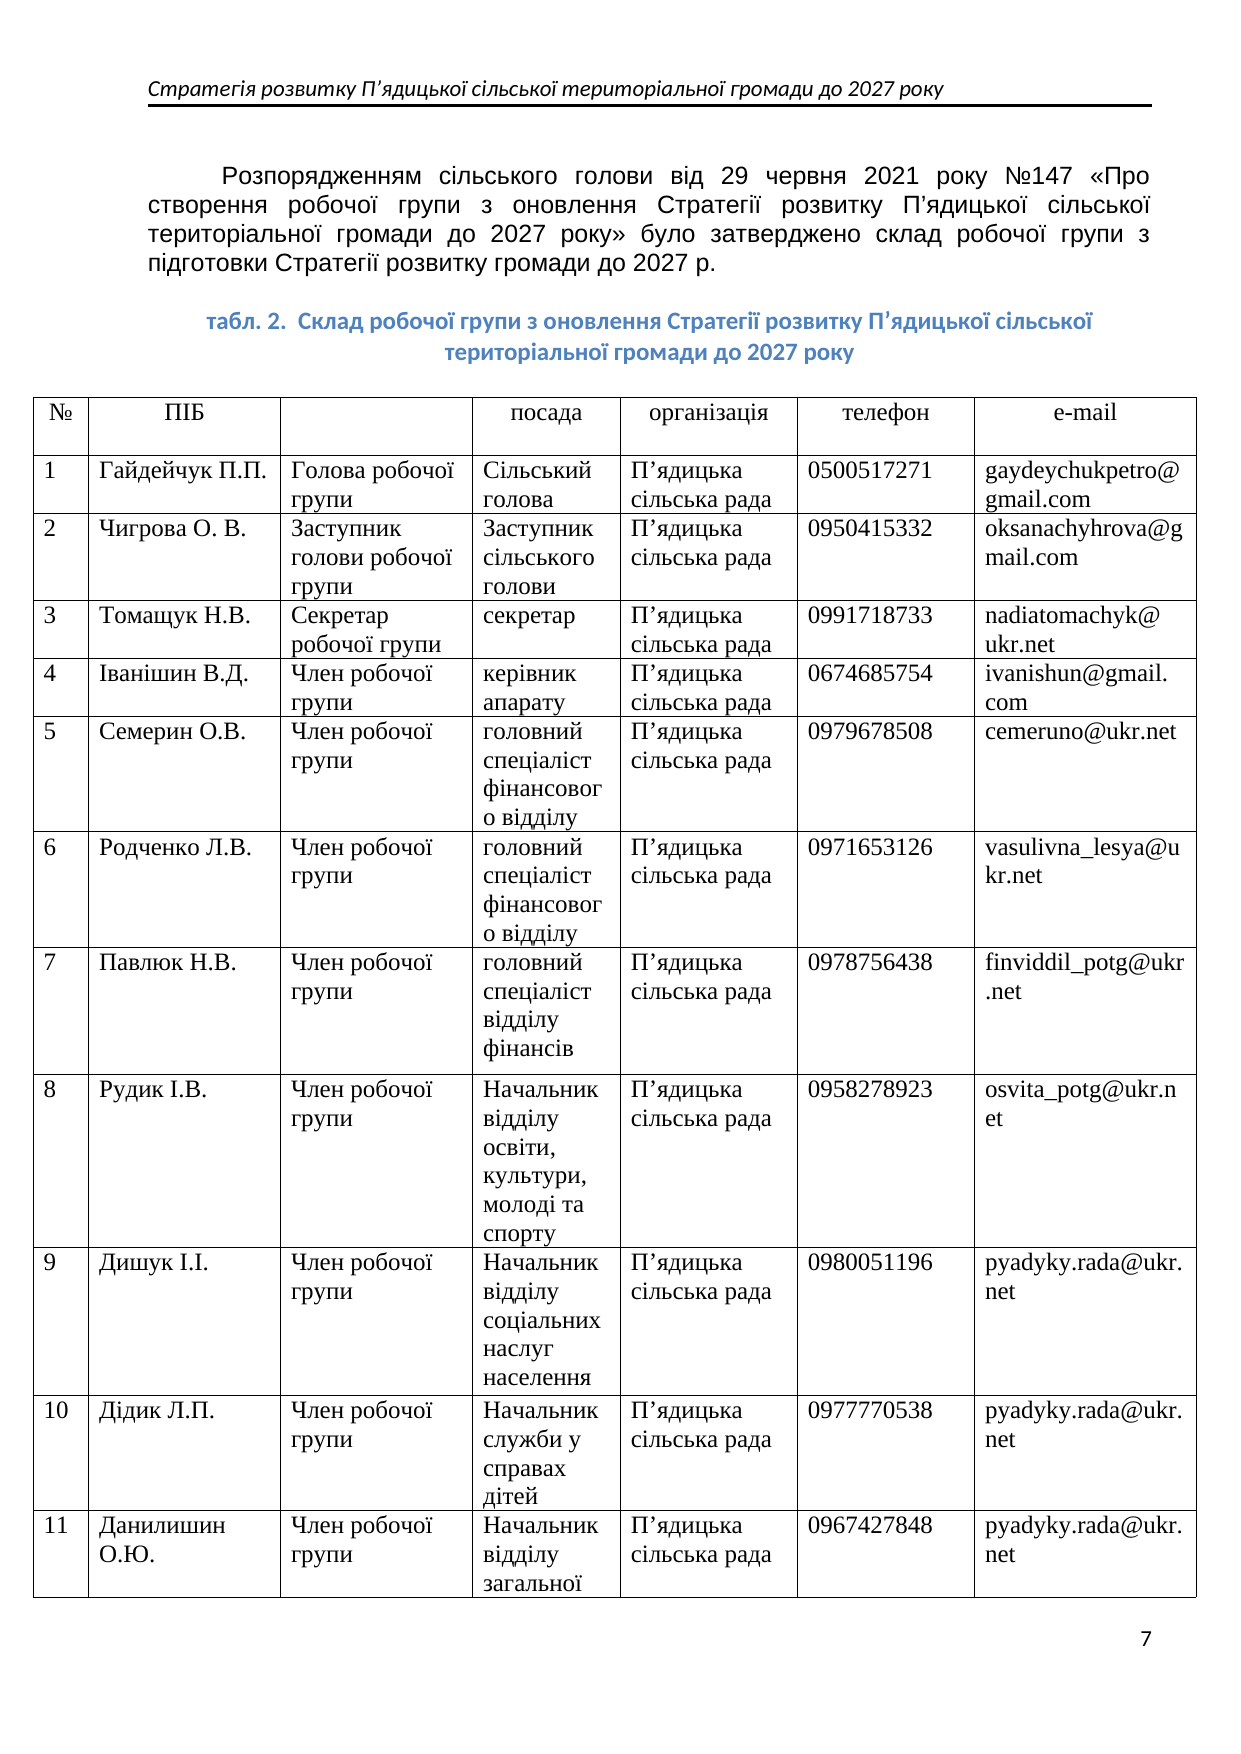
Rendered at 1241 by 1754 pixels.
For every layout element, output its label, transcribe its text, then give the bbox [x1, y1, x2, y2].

table_cell Начальник відділу освіти, культури, молоді та спорту [473, 1075, 620, 1247]
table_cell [975, 1511, 1196, 1597]
table_cell 0674685754 [798, 659, 974, 716]
table_cell 4 [34, 659, 88, 716]
text табл. 2. Склад робочої групи з оновлення Стратегії розвитку П’ядицької сільської територіальної громади до 2027 року [148, 305, 1152, 366]
table_cell Чигрова О. В. [89, 514, 280, 599]
table_cell Голова робочої групи [281, 456, 472, 513]
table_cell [621, 1511, 797, 1597]
table_cell 10 [34, 1396, 88, 1510]
table_cell Секретар робочої групи [281, 601, 472, 657]
table_cell головний спеціаліст відділу фінансів [473, 948, 620, 1074]
table_cell Член робочої групи [281, 948, 472, 1074]
table_cell П’ядицька сільська рада [621, 514, 797, 599]
table_cell 1 [34, 456, 88, 513]
table_cell Член робочої групи [281, 1511, 472, 1597]
table_cell 5 [34, 717, 88, 831]
text Розпорядженням сільського голови від 29 червня 2021 року №147 «Про створення робочої групи з оновлення Стратегії розвитку П’ядицької сільської територіальної громади до 2027 року» було затверджено склад робочої групи з підготовки Стратегії розвитку громади до 2027 р. [148, 161, 1152, 276]
table_cell П’ядицька сільська рада [621, 717, 797, 831]
table_cell П’ядицька сільська рада [621, 1075, 797, 1247]
table_cell Член робочої групи [281, 1396, 472, 1510]
table_cell 0980051196 [798, 1248, 974, 1394]
table_cell Гайдейчук П.П. [89, 456, 280, 513]
table_cell 0977770538 [798, 1396, 974, 1510]
table_cell 6 [34, 832, 88, 947]
table_cell 7 [34, 948, 88, 1074]
table_header телефон [798, 398, 974, 455]
table_cell Дишук І.І. [89, 1248, 280, 1394]
table_cell pyadyky.rada@ukr.net [975, 1248, 1196, 1394]
table_cell П’ядицька сільська рада [621, 601, 797, 657]
table_cell Павлюк Н.В. [89, 948, 280, 1074]
table_header організація [621, 398, 797, 455]
table_cell Заступник голови робочої групи [281, 514, 472, 599]
table_cell 9 [34, 1248, 88, 1394]
table_header № [34, 398, 88, 455]
table_cell 0950415332 [798, 514, 974, 599]
table_cell 11 [34, 1511, 88, 1597]
table_cell Начальник відділу соціальних наслуг населення [473, 1248, 620, 1394]
table_cell Данилишин О.Ю. [89, 1511, 280, 1597]
table_cell Томащук Н.В. [89, 601, 280, 657]
table_cell 0978756438 [798, 948, 974, 1074]
table_cell cemeruno@ukr.net [975, 717, 1196, 831]
table_cell Член робочої групи [281, 717, 472, 831]
table_cell 3 [34, 601, 88, 657]
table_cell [473, 1511, 620, 1597]
table_header e-mail [975, 398, 1196, 455]
table_cell Дідик Л.П. [89, 1396, 280, 1510]
table_cell П’ядицька сільська рада [621, 1248, 797, 1394]
table_cell 0979678508 [798, 717, 974, 831]
table_cell П’ядицька сільська рада [621, 948, 797, 1074]
table_cell керівник апарату [473, 659, 620, 716]
table_cell П’ядицька сільська рада [621, 659, 797, 716]
table_header ПІБ [89, 398, 280, 455]
table_cell ivanishun@gmail. com [975, 659, 1196, 716]
table_cell 0991718733 [798, 601, 974, 657]
table_cell Член робочої групи [281, 1075, 472, 1247]
table_cell секретар [473, 601, 620, 657]
table_cell головний спеціаліст фінансового відділу [473, 717, 620, 831]
table_cell П’ядицька сільська рада [621, 832, 797, 947]
table_cell oksanachyhrova@gmail.com [975, 514, 1196, 599]
table_cell головний спеціаліст фінансового відділу [473, 832, 620, 947]
table_cell nadiatomachyk@ ukr.net [975, 601, 1196, 657]
table_cell П’ядицька сільська рада [621, 456, 797, 513]
table_cell 8 [34, 1075, 88, 1247]
table_cell 2 [34, 514, 88, 599]
table_cell П’ядицька сільська рада [621, 1396, 797, 1510]
table_cell 0967427848 [798, 1511, 974, 1597]
table_cell 0971653126 [798, 832, 974, 947]
table_cell finviddil_potg@ukr.net [975, 948, 1196, 1074]
table_cell Семерин О.В. [89, 717, 280, 831]
table_cell 0958278923 [798, 1075, 974, 1247]
table_cell Начальник служби у справах дітей [473, 1396, 620, 1510]
table_cell Член робочої групи [281, 832, 472, 947]
table_cell Родченко Л.В. [89, 832, 280, 947]
table_cell osvita_potg@ukr.net [975, 1075, 1196, 1247]
table_cell 0500517271 [798, 456, 974, 513]
table_cell gaydeychukpetro@gmail.com [975, 456, 1196, 513]
table_cell pyadyky.rada@ukr.net [975, 1396, 1196, 1510]
table_cell Сільський голова [473, 456, 620, 513]
table_header [281, 398, 472, 455]
table_cell Член робочої групи [281, 1248, 472, 1394]
table_cell Заступник сільського голови [473, 514, 620, 599]
table_cell Член робочої групи [281, 659, 472, 716]
table_cell Іванішин В.Д. [89, 659, 280, 716]
table_cell Рудик І.В. [89, 1075, 280, 1247]
table_header посада [473, 398, 620, 455]
table_cell vasulivna_lesya@ukr.net [975, 832, 1196, 947]
